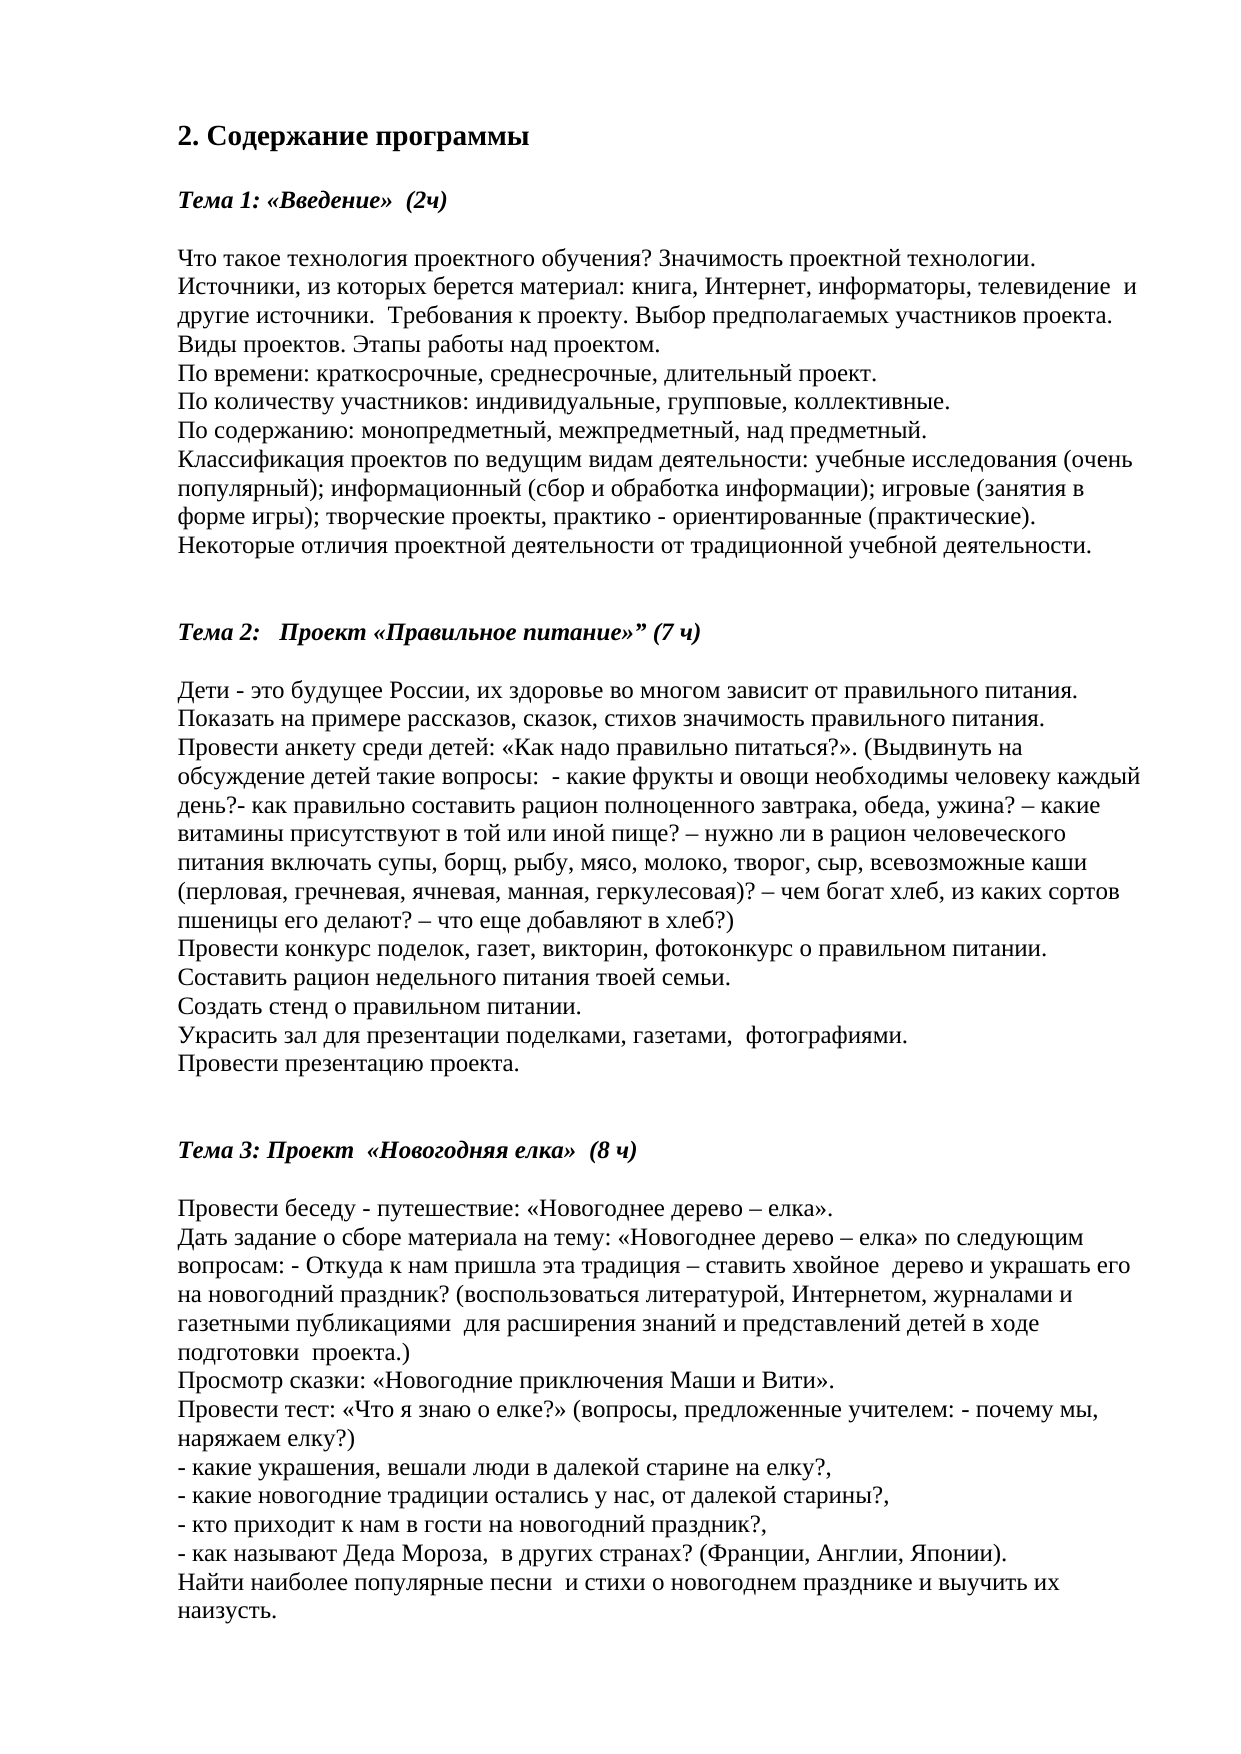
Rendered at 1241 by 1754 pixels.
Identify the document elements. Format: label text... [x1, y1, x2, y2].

text Украсить зал для презентации поделками, газетами, фотографиями. [177, 1020, 1152, 1048]
text Провести анкету среди детей: «Как надо правильно питаться?». (Выдвинуть на обсуждение детей такие вопросы: - какие фрукты и овощи необходимы человеку каждый день?- как правильно составить рацион полноценного завтрака, обеда, ужина? – какие витамины присутствуют в той или иной пище? – нужно ли в рацион человеческого питания включать супы, борщ, рыбу, мясо, молоко, творог, сыр, всевозможные каши (перловая, гречневая, ячневая, манная, геркулесовая)? – чем богат хлеб, из каких сортов пшеницы его делают? – что еще добавляют в хлеб?) [177, 732, 1152, 933]
text По содержанию: монопредметный, межпредметный, над предметный. [177, 415, 1152, 444]
text Провести презентацию проекта. [177, 1048, 1152, 1077]
text Показать на примере рассказов, сказок, стихов значимость правильного питания. [177, 703, 1152, 732]
text Виды проектов. Этапы работы над проектом. [177, 329, 1152, 358]
text Тема 2: Проект «Правильное питание»” (7 ч) [177, 617, 1152, 646]
text Провести беседу - путешествие: «Новогоднее дерево – елка». [177, 1193, 1152, 1222]
text Провести тест: «Что я знаю о елке?» (вопросы, предложенные учителем: - почему мы, наряжаем елку?) [177, 1394, 1152, 1452]
text Провести конкурс поделок, газет, викторин, фотоконкурс о правильном питании. [177, 933, 1152, 962]
text По количеству участников: индивидуальные, групповые, коллективные. [177, 386, 1152, 415]
text Просмотр сказки: «Новогодние приключения Маши и Вити». [177, 1366, 1152, 1394]
text - как называют Деда Мороза, в других странах? (Франции, Англии, Японии). [177, 1538, 1152, 1567]
text Составить рацион недельного питания твоей семьи. [177, 962, 1152, 991]
text Тема 1: «Введение» (2ч) [177, 185, 1152, 214]
text Найти наиболее популярные песни и стихи о новогоднем празднике и выучить их наизусть. [177, 1567, 1152, 1624]
text - кто приходит к нам в гости на новогодний праздник?, [177, 1509, 1152, 1538]
text Дети - это будущее России, их здоровье во многом зависит от правильного питания. [177, 675, 1152, 703]
text Создать стенд о правильном питании. [177, 991, 1152, 1020]
text Классификация проектов по ведущим видам деятельности: учебные исследования (очень популярный); информационный (сбор и обработка информации); игровые (занятия в форме игры); творческие проекты, практико - ориентированные (практические). Некоторые отличия проектной деятельности от традиционной учебной деятельности. [177, 444, 1152, 559]
text 2. Содержание программы [177, 118, 1152, 152]
text Дать задание о сборе материала на тему: «Новогоднее дерево – елка» по следующим вопросам: - Откуда к нам пришла эта традиция – ставить хвойное дерево и украшать его на новогодний праздник? (воспользоваться литературой, Интернетом, журналами и газетными публикациями для расширения знаний и представлений детей в ходе подготовки проекта.) [177, 1222, 1152, 1366]
text - какие новогодние традиции остались у нас, от далекой старины?, [177, 1481, 1152, 1509]
text - какие украшения, вешали люди в далекой старине на елку?, [177, 1452, 1152, 1481]
text По времени: краткосрочные, среднесрочные, длительный проект. [177, 358, 1152, 386]
text Что такое технология проектного обучения? Значимость проектной технологии. Источники, из которых берется материал: книга, Интернет, информаторы, телевидение и другие источники. Требования к проекту. Выбор предполагаемых участников проекта. [177, 243, 1152, 329]
text Тема 3: Проект «Новогодняя елка» (8 ч) [177, 1135, 1152, 1164]
